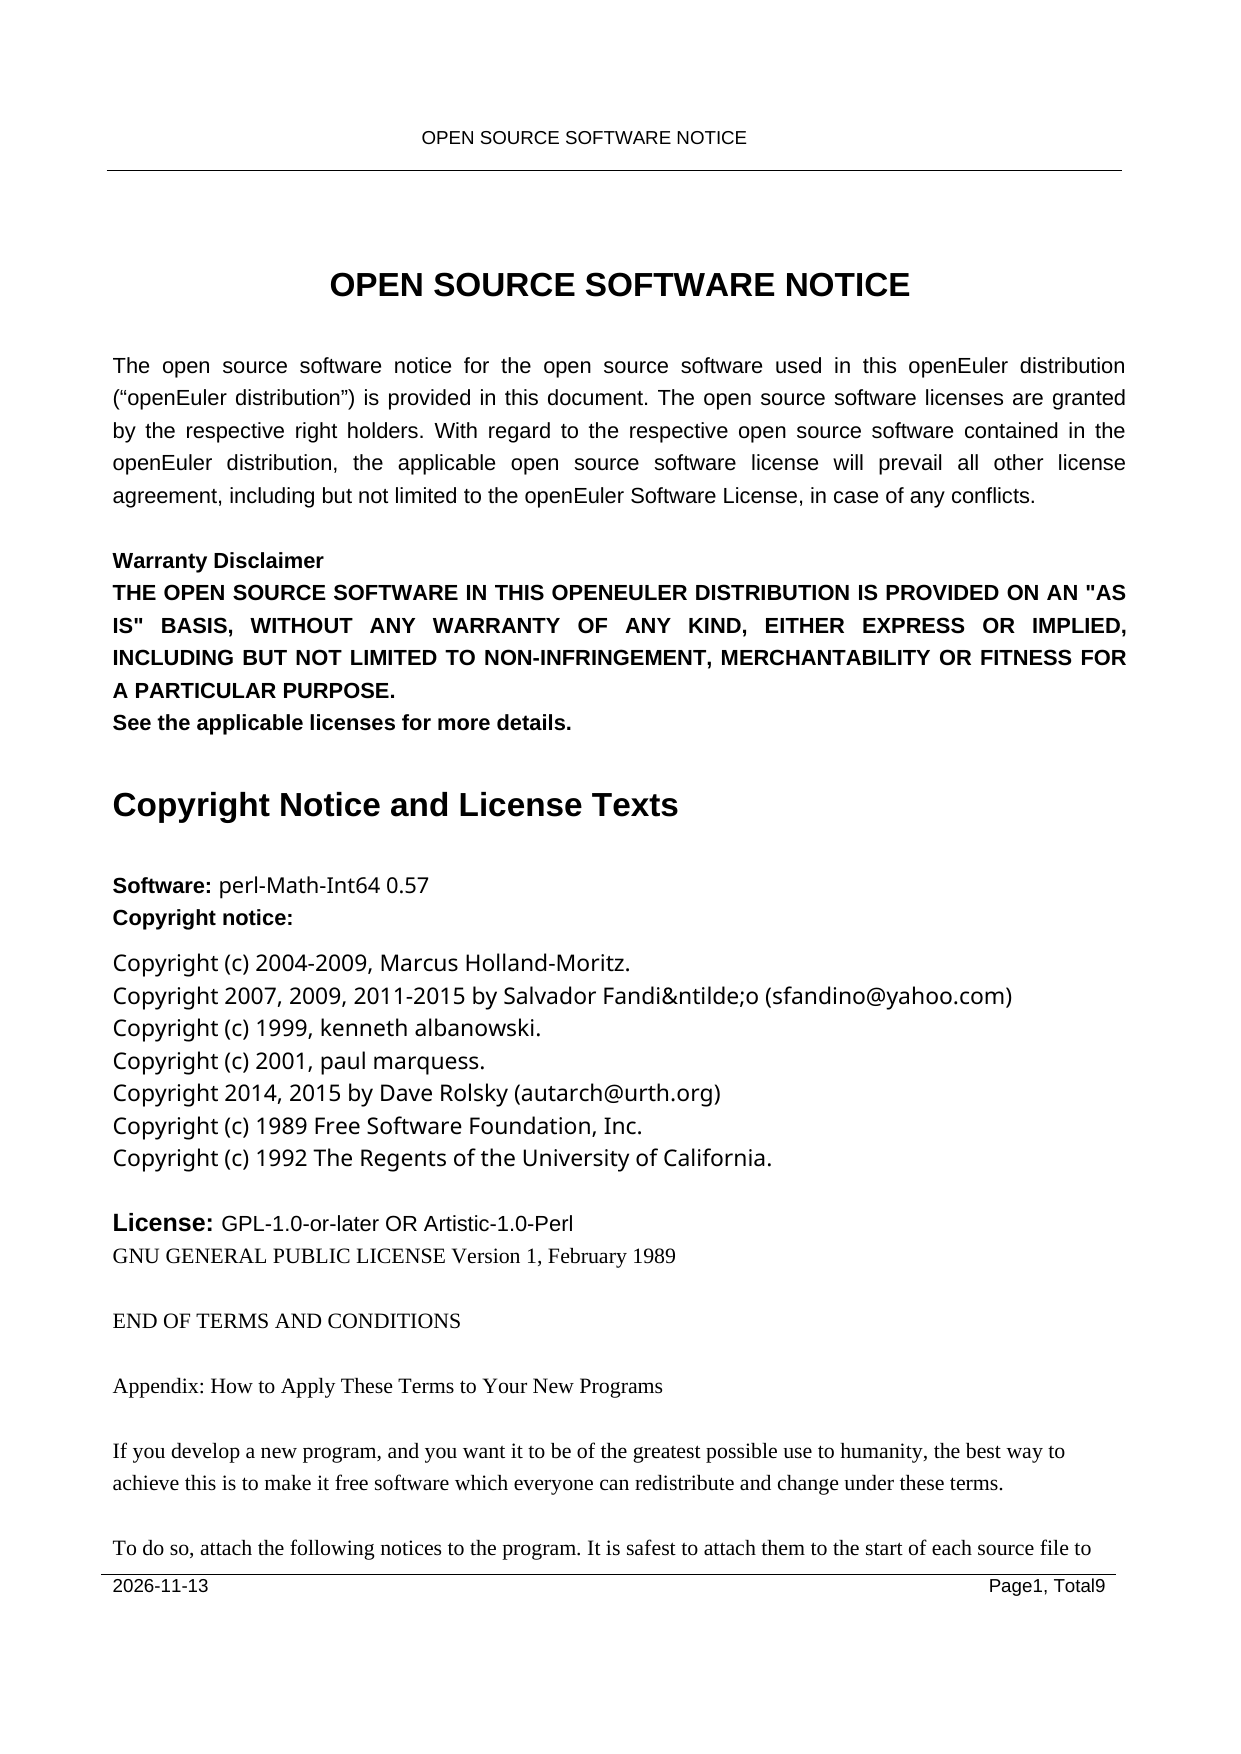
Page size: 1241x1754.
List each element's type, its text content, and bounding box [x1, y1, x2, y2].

title Software: perl-Math-Int64 0.57 [112, 869, 1128, 901]
text THE OPEN SOURCE SOFTWARE IN THIS OPENEULER DISTRIBUTION IS PROVIDED ON AN "AS IS" BASIS, WITHOUT ANY WARRANTY OF ANY KIND, EITHER EXPRESS OR IMPLIED, INCLUDING BUT NOT LIMITED TO NON-INFRINGEMENT, MERCHANTABILITY OR FITNESS FOR A PARTICULAR PURPOSE. See the applicable licenses for more details. [112, 576, 1128, 739]
text The open source software notice for the open source software used in this openEuler distribution (“openEuler distribution”) is provided in this document. The open source software licenses are granted by the respective right holders. With regard to the respective open source software contained in the openEuler distribution, the applicable open source software license will prevail all other license agreement, including but not limited to the openEuler Software License, in case of any conflicts. [112, 349, 1128, 511]
text Copyright Notice and License Texts [112, 771, 1128, 836]
text Warranty Disclaimer [112, 544, 1128, 576]
text Copyright (c) 2004-2009, Marcus Holland-Moritz. Copyright 2007, 2009, 2011-2015 by Salvador Fandi&ntilde;o (sfandino@yahoo.com) Copyright (c) 1999, kenneth albanowski. Copyright (c) 2001, paul marquess. Copyright 2014, 2015 by Dave Rolsky (autarch@urth.org) Copyright (c) 1989 Free Software Foundation, Inc. Copyright (c) 1992 The Regents of the University of California. [112, 947, 1128, 1207]
text License: GPL-1.0-or-later OR Artistic-1.0-Perl [112, 1207, 1128, 1239]
text Copyright notice: [112, 901, 1128, 934]
text OPEN SOURCE SOFTWARE NOTICE [112, 251, 1128, 316]
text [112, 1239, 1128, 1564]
